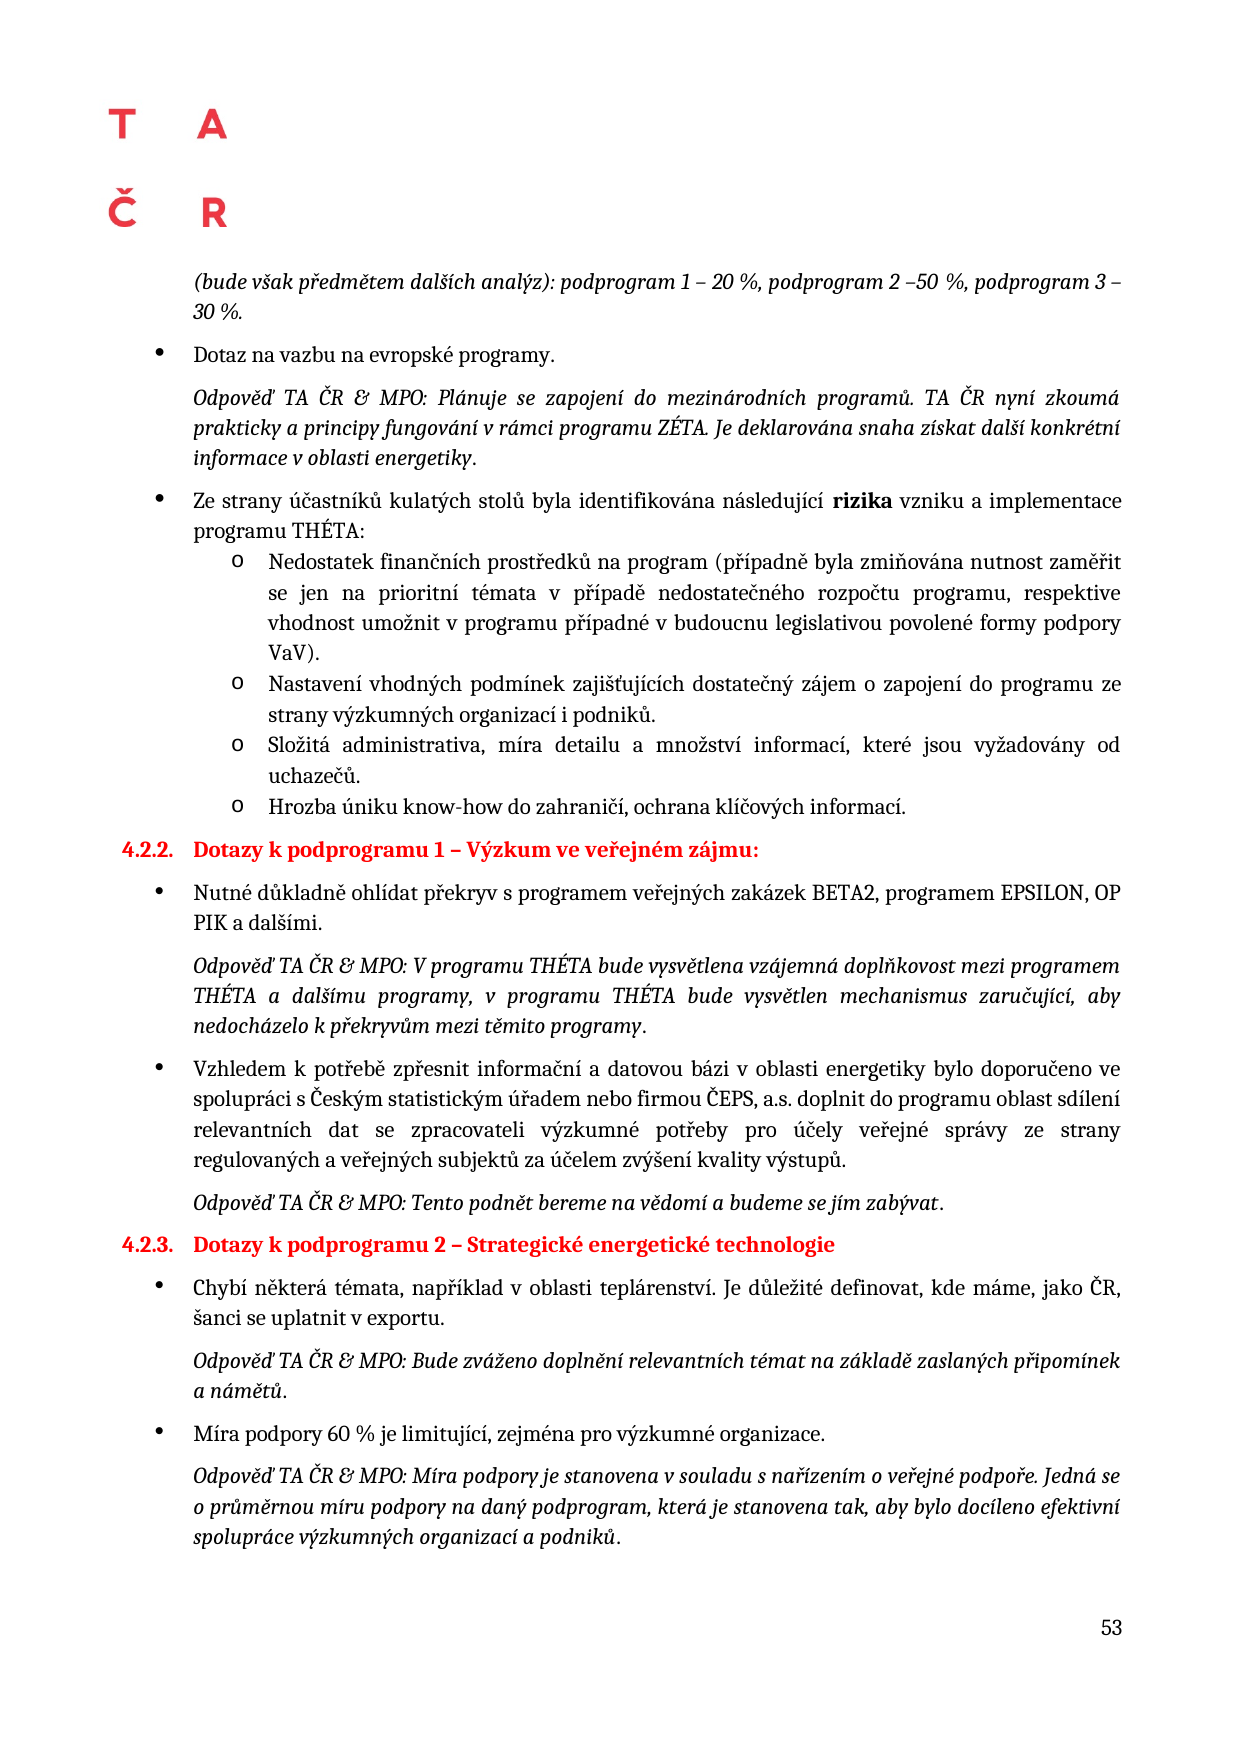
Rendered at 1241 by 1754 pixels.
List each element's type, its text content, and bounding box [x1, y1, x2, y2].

picture [0, 0, 227, 227]
text Odpověď TA ČR & MPO: Plánuje se zapojení do mezinárodních programů. TA ČR nyní zkoumá prakticky a principy fungování v rámci programu ZÉTA. Je deklarována snaha získat další konkrétní informace v oblasti energetiky. [193, 384, 1122, 471]
list Nastavení vhodných podmínek zajišťujících dostatečný zájem o zapojení do programu ze strany výzkumných organizací i podniků. [231, 670, 1122, 728]
list Chybí některá témata, například v oblasti teplárenství. Je důležité definovat, kde máme, jako ČR, šanci se uplatnit v exportu. [156, 1275, 1122, 1331]
text Odpověď TA ČR & MPO: V programu THÉTA bude vysvětlena vzájemná doplňkovost mezi programem THÉTA a dalšímu programy, v programu THÉTA bude vysvětlen mechanismus zaručující, aby nedocházelo k překryvům mezi těmito programy. [193, 953, 1122, 1039]
subtitle Dotazy k podprogramu 1 – Výzkum ve veřejném zájmu: [148, 837, 1122, 863]
list Ze strany účastníků kulatých stolů byla identifikována následující rizika vzniku a implementace programu THÉTA: [156, 488, 1122, 544]
list Nedostatek finančních prostředků na program (případně byla zmiňována nutnost zaměřit se jen na prioritní témata v případě nedostatečného rozpočtu programu, respektive vhodnost umožnit v programu případné v budoucnu legislativou povolené formy podpory VaV). [231, 548, 1122, 666]
list Vzhledem k potřebě zpřesnit informační a datovou bázi v oblasti energetiky bylo doporučeno ve spolupráci s Českým statistickým úřadem nebo firmou ČEPS, a.s. doplnit do programu oblast sdílení relevantních dat se zpracovateli výzkumné potřeby pro účely veřejné správy ze strany regulovaných a veřejných subjektů za účelem zvýšení kvality výstupů. [156, 1056, 1122, 1173]
list Míra podpory 60 % je limitující, zejména pro výzkumné organizace. [156, 1421, 1122, 1447]
list Hrozba úniku know-how do zahraničí, ochrana klíčových informací. [231, 793, 1122, 821]
text Odpověď TA ČR & MPO: Bude zváženo doplnění relevantních témat na základě zaslaných připomínek a námětů. [193, 1348, 1122, 1404]
text Odpověď TA ČR & MPO: Míra podpory je stanovena v souladu s nařízením o veřejné podpoře. Jedná se o průměrnou míru podpory na daný podprogram, která je stanovena tak, aby bylo docíleno efektivní spolupráce výzkumných organizací a podniků. [193, 1463, 1122, 1550]
list Nutné důkladně ohlídat překryv s programem veřejných zakázek BETA2, programem EPSILON, OP PIK a dalšími. [156, 880, 1122, 936]
list Složitá administrativa, míra detailu a množství informací, které jsou vyžadovány od uchazečů. [231, 732, 1122, 789]
text Odpověď TA ČR & MPO: Tento podnět bereme na vědomí a budeme se jím zabývat. [193, 1189, 1122, 1216]
subtitle Dotazy k podprogramu 2 – Strategické energetické technologie [148, 1232, 1122, 1258]
list Dotaz na vazbu na evropské programy. [156, 342, 1122, 368]
